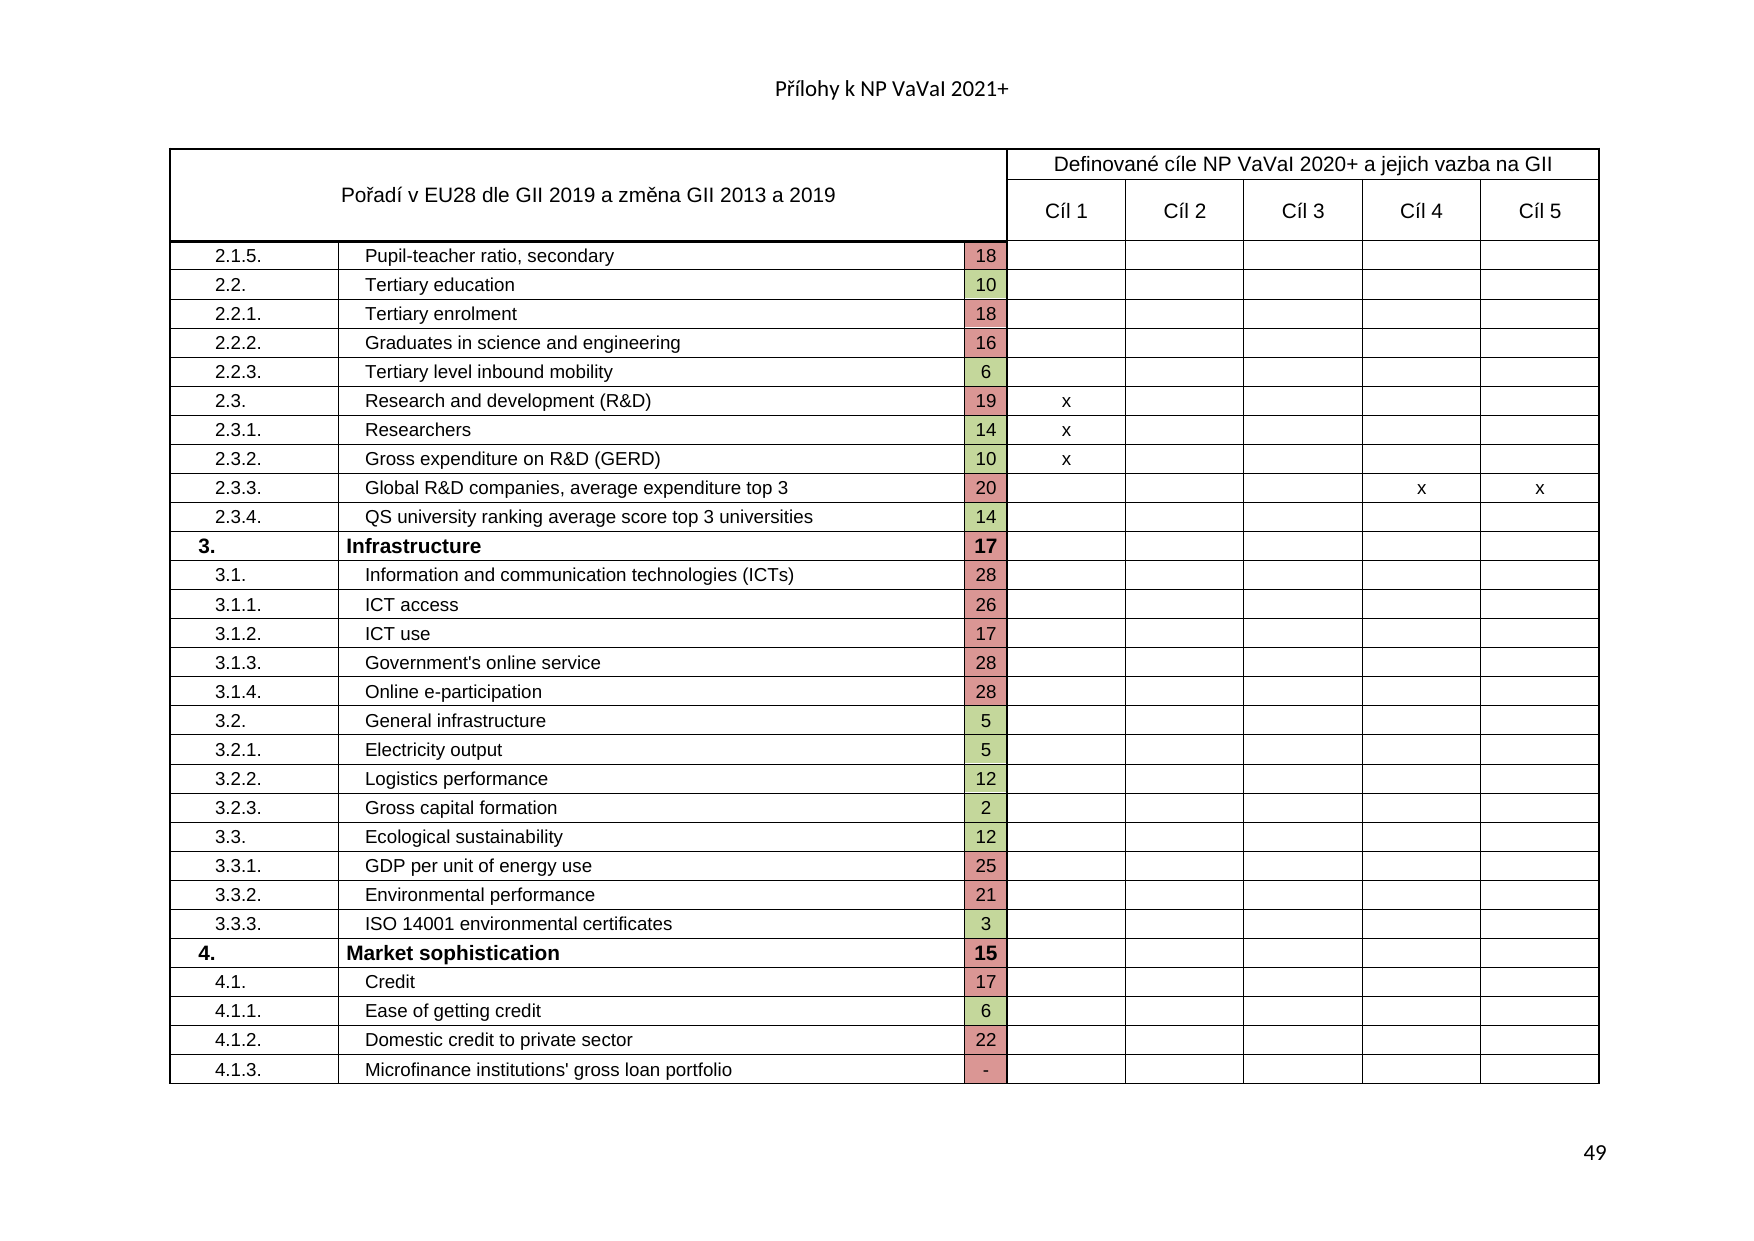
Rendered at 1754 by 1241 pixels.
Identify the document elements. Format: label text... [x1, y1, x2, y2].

table_cell [1363, 765, 1480, 792]
table_cell [1126, 474, 1243, 502]
table_cell [1481, 968, 1598, 996]
table_cell [1008, 503, 1125, 531]
table_cell [1244, 416, 1362, 444]
table_cell x [1008, 445, 1125, 473]
table_cell [1126, 794, 1243, 822]
table_cell Logistics performance [339, 765, 964, 792]
table_cell [1126, 270, 1243, 298]
table_cell [1126, 358, 1243, 386]
table_cell [1481, 561, 1598, 589]
table_cell 16 [965, 329, 1006, 357]
table_cell 2.2. [171, 270, 338, 298]
table_cell [1244, 939, 1362, 967]
table_cell 3.1.2. [171, 619, 338, 647]
table_cell ISO 14001 environmental certificates [339, 910, 964, 938]
table_cell [1363, 416, 1480, 444]
table_cell 6 [965, 997, 1006, 1025]
table_cell 17 [965, 532, 1006, 560]
table_cell [1481, 503, 1598, 531]
table_cell ICT use [339, 619, 964, 647]
table_cell 20 [965, 474, 1006, 502]
table_cell 3.2.3. [171, 794, 338, 822]
table_cell [1008, 852, 1125, 880]
table_cell [1481, 300, 1598, 327]
table_cell Tertiary education [339, 270, 964, 298]
table_cell Ecological sustainability [339, 823, 964, 851]
table_cell [1126, 735, 1243, 763]
table_cell Pupil-teacher ratio, secondary [339, 243, 964, 269]
table_cell [1244, 910, 1362, 938]
table_cell [1363, 852, 1480, 880]
table_cell [1481, 852, 1598, 880]
table_cell [1363, 735, 1480, 763]
table_cell [1008, 358, 1125, 386]
table_cell [1126, 852, 1243, 880]
table_cell [1363, 823, 1480, 851]
table_cell [1481, 648, 1598, 676]
table_cell 19 [965, 387, 1006, 415]
table_cell [1244, 1026, 1362, 1054]
table_cell [1363, 561, 1480, 589]
table_cell 21 [965, 881, 1006, 909]
table_cell [1363, 997, 1480, 1025]
table_cell [1481, 939, 1598, 967]
table_cell [1008, 241, 1125, 269]
table_cell [1244, 590, 1362, 618]
table_cell 2.2.2. [171, 329, 338, 357]
table_cell 3.2.2. [171, 765, 338, 792]
table_cell [1008, 619, 1125, 647]
table_cell [1363, 939, 1480, 967]
table_cell [1126, 300, 1243, 327]
table_cell [1363, 300, 1480, 327]
table_cell [1126, 881, 1243, 909]
table_cell [1363, 881, 1480, 909]
table_cell [1244, 270, 1362, 298]
table_cell Cíl 3 [1244, 180, 1362, 240]
table_cell [1244, 648, 1362, 676]
table_cell Market sophistication [339, 939, 964, 967]
table_cell 2.3.2. [171, 445, 338, 473]
table_cell Cíl 2 [1126, 180, 1243, 240]
table_cell 3 [965, 910, 1006, 938]
table_cell [1363, 358, 1480, 386]
table_cell Gross capital formation [339, 794, 964, 822]
table_cell QS university ranking average score top 3 universities [339, 503, 964, 531]
table_cell Ease of getting credit [339, 997, 964, 1025]
table_cell Global R&D companies, average expenditure top 3 [339, 474, 964, 502]
table_cell [1126, 329, 1243, 357]
table_cell 12 [965, 765, 1006, 792]
table_cell 3.3. [171, 823, 338, 851]
table_cell [1008, 474, 1125, 502]
table_cell 3.1.1. [171, 590, 338, 618]
table_cell 2.3. [171, 387, 338, 415]
table_cell Infrastructure [339, 532, 964, 560]
table_cell 4. [171, 939, 338, 967]
table_cell Environmental performance [339, 881, 964, 909]
table_cell [1126, 677, 1243, 705]
table_cell Research and development (R&D) [339, 387, 964, 415]
table_cell [1363, 590, 1480, 618]
table_cell [1481, 1055, 1598, 1083]
table_cell [1126, 648, 1243, 676]
table_cell [1008, 1026, 1125, 1054]
table_cell Electricity output [339, 735, 964, 763]
table_header Definované cíle NP VaVaI 2020+ a jejich vazba na GII [1008, 150, 1598, 179]
table_cell Tertiary level inbound mobility [339, 358, 964, 386]
table_cell [1363, 1026, 1480, 1054]
table_cell Online e-participation [339, 677, 964, 705]
table_cell [1363, 329, 1480, 357]
table_cell 3. [171, 532, 338, 560]
table_cell [1244, 677, 1362, 705]
table_cell Government's online service [339, 648, 964, 676]
table_cell [1008, 823, 1125, 851]
table_cell [1008, 561, 1125, 589]
table_cell [1008, 706, 1125, 734]
table_cell [1126, 997, 1243, 1025]
table_cell 14 [965, 416, 1006, 444]
table_cell 3.3.1. [171, 852, 338, 880]
table_cell [1481, 677, 1598, 705]
table_cell [1008, 735, 1125, 763]
table_cell Researchers [339, 416, 964, 444]
table_cell [1363, 648, 1480, 676]
table_cell Cíl 4 [1363, 180, 1480, 240]
table_cell Domestic credit to private sector [339, 1026, 964, 1054]
table_cell [1126, 387, 1243, 415]
table_cell 2 [965, 794, 1006, 822]
table_cell Cíl 1 [1008, 180, 1125, 240]
table_cell [1244, 997, 1362, 1025]
table_cell [1244, 474, 1362, 502]
table_cell [1244, 445, 1362, 473]
table_cell [1126, 823, 1243, 851]
table_cell 17 [965, 968, 1006, 996]
table_cell [1126, 968, 1243, 996]
table_cell [1008, 881, 1125, 909]
table_cell [1363, 706, 1480, 734]
table_cell [1244, 503, 1362, 531]
table_cell [1244, 794, 1362, 822]
table_cell [1481, 794, 1598, 822]
table_cell 10 [965, 445, 1006, 473]
table_cell [1481, 416, 1598, 444]
table_cell [1363, 445, 1480, 473]
table_cell GDP per unit of energy use [339, 852, 964, 880]
table_cell Cíl 5 [1481, 180, 1598, 240]
table_cell [1008, 968, 1125, 996]
table_cell [1481, 910, 1598, 938]
table_cell 5 [965, 706, 1006, 734]
table_cell ICT access [339, 590, 964, 618]
table_cell 3.1. [171, 561, 338, 589]
table_cell 3.3.2. [171, 881, 338, 909]
table_cell [1363, 677, 1480, 705]
table_cell 2.2.1. [171, 300, 338, 327]
table_cell x [1363, 474, 1480, 502]
table_cell 22 [965, 1026, 1006, 1054]
table_cell [1244, 881, 1362, 909]
table_cell [1008, 677, 1125, 705]
table_cell 3.3.3. [171, 910, 338, 938]
table_cell [1363, 387, 1480, 415]
table_cell 15 [965, 939, 1006, 967]
table_cell [1363, 968, 1480, 996]
table_cell 4.1.3. [171, 1055, 338, 1083]
table_cell [1363, 794, 1480, 822]
table_cell [1244, 706, 1362, 734]
table_cell [1363, 241, 1480, 269]
table_cell [1008, 590, 1125, 618]
table_cell [1481, 706, 1598, 734]
table_cell [1244, 241, 1362, 269]
table_cell Credit [339, 968, 964, 996]
table_cell [1126, 706, 1243, 734]
table_cell General infrastructure [339, 706, 964, 734]
table_cell [1126, 241, 1243, 269]
table_cell [1008, 765, 1125, 792]
table_cell [1008, 329, 1125, 357]
table_cell 12 [965, 823, 1006, 851]
table_cell [1008, 939, 1125, 967]
table_cell [1008, 270, 1125, 298]
table_cell 2.3.4. [171, 503, 338, 531]
table_cell [1481, 445, 1598, 473]
table_cell [1244, 561, 1362, 589]
table_cell 2.3.3. [171, 474, 338, 502]
table_cell [1126, 416, 1243, 444]
table_cell [1481, 329, 1598, 357]
table_cell 10 [965, 270, 1006, 298]
table_cell [1481, 997, 1598, 1025]
table_cell 2.2.3. [171, 358, 338, 386]
table_cell [1008, 300, 1125, 327]
table_cell 4.1.1. [171, 997, 338, 1025]
table_cell Information and communication technologies (ICTs) [339, 561, 964, 589]
table_cell Microfinance institutions' gross loan portfolio [339, 1055, 964, 1083]
table_cell [1363, 910, 1480, 938]
table_cell [1244, 532, 1362, 560]
table_cell [1126, 619, 1243, 647]
table_cell [1363, 619, 1480, 647]
table_cell 3.1.3. [171, 648, 338, 676]
table_cell [1126, 503, 1243, 531]
table_cell 5 [965, 735, 1006, 763]
table_cell [1008, 910, 1125, 938]
table_cell 28 [965, 561, 1006, 589]
table_cell [1244, 968, 1362, 996]
table_cell [1008, 1055, 1125, 1083]
table_cell [1126, 910, 1243, 938]
table_cell [1008, 997, 1125, 1025]
table_cell x [1008, 387, 1125, 415]
table_cell [1481, 590, 1598, 618]
table_cell [1008, 532, 1125, 560]
table_cell [1126, 561, 1243, 589]
table_cell [1363, 270, 1480, 298]
table_cell [1008, 648, 1125, 676]
table_cell 18 [965, 300, 1006, 327]
table_header Pořadí v EU28 dle GII 2019 a změna GII 2013 a 2019 [171, 150, 1006, 240]
table_cell [1008, 794, 1125, 822]
table_cell 28 [965, 677, 1006, 705]
table_cell [1481, 735, 1598, 763]
table_cell 25 [965, 852, 1006, 880]
table_cell [1126, 532, 1243, 560]
table_cell 3.2.1. [171, 735, 338, 763]
table_cell [1481, 532, 1598, 560]
table_cell 28 [965, 648, 1006, 676]
table_cell [1244, 329, 1362, 357]
table_cell [1481, 241, 1598, 269]
table_cell x [1008, 416, 1125, 444]
table_cell [1481, 823, 1598, 851]
table_cell [1363, 503, 1480, 531]
table_cell [1126, 445, 1243, 473]
table_cell [1481, 387, 1598, 415]
table_cell 3.2. [171, 706, 338, 734]
table_cell [1481, 881, 1598, 909]
table_cell [1481, 765, 1598, 792]
table_cell [1126, 765, 1243, 792]
table_cell [1244, 765, 1362, 792]
table_cell 2.3.1. [171, 416, 338, 444]
table_cell [1244, 1055, 1362, 1083]
table_cell Gross expenditure on R&D (GERD) [339, 445, 964, 473]
table_cell [1244, 852, 1362, 880]
table_cell [1244, 358, 1362, 386]
table_cell 18 [965, 243, 1006, 269]
table_cell Graduates in science and engineering [339, 329, 964, 357]
table_cell [1244, 823, 1362, 851]
table_cell [1126, 1055, 1243, 1083]
table_cell [1481, 358, 1598, 386]
table_cell 2.1.5. [171, 243, 338, 269]
table_cell [1481, 619, 1598, 647]
table_cell 17 [965, 619, 1006, 647]
table_cell - [965, 1055, 1006, 1083]
table_cell [1481, 1026, 1598, 1054]
table_cell 6 [965, 358, 1006, 386]
table_cell 26 [965, 590, 1006, 618]
table_cell [1363, 532, 1480, 560]
table_cell [1244, 387, 1362, 415]
table_cell 3.1.4. [171, 677, 338, 705]
table_cell [1126, 1026, 1243, 1054]
table_cell x [1481, 474, 1598, 502]
table_cell [1244, 619, 1362, 647]
table_cell [1244, 735, 1362, 763]
table_cell [1481, 270, 1598, 298]
table_cell [1244, 300, 1362, 327]
table_cell Tertiary enrolment [339, 300, 964, 327]
table_cell [1126, 939, 1243, 967]
table_cell 14 [965, 503, 1006, 531]
table_cell [1126, 590, 1243, 618]
table_cell 4.1. [171, 968, 338, 996]
table_cell 4.1.2. [171, 1026, 338, 1054]
table_cell [1363, 1055, 1480, 1083]
